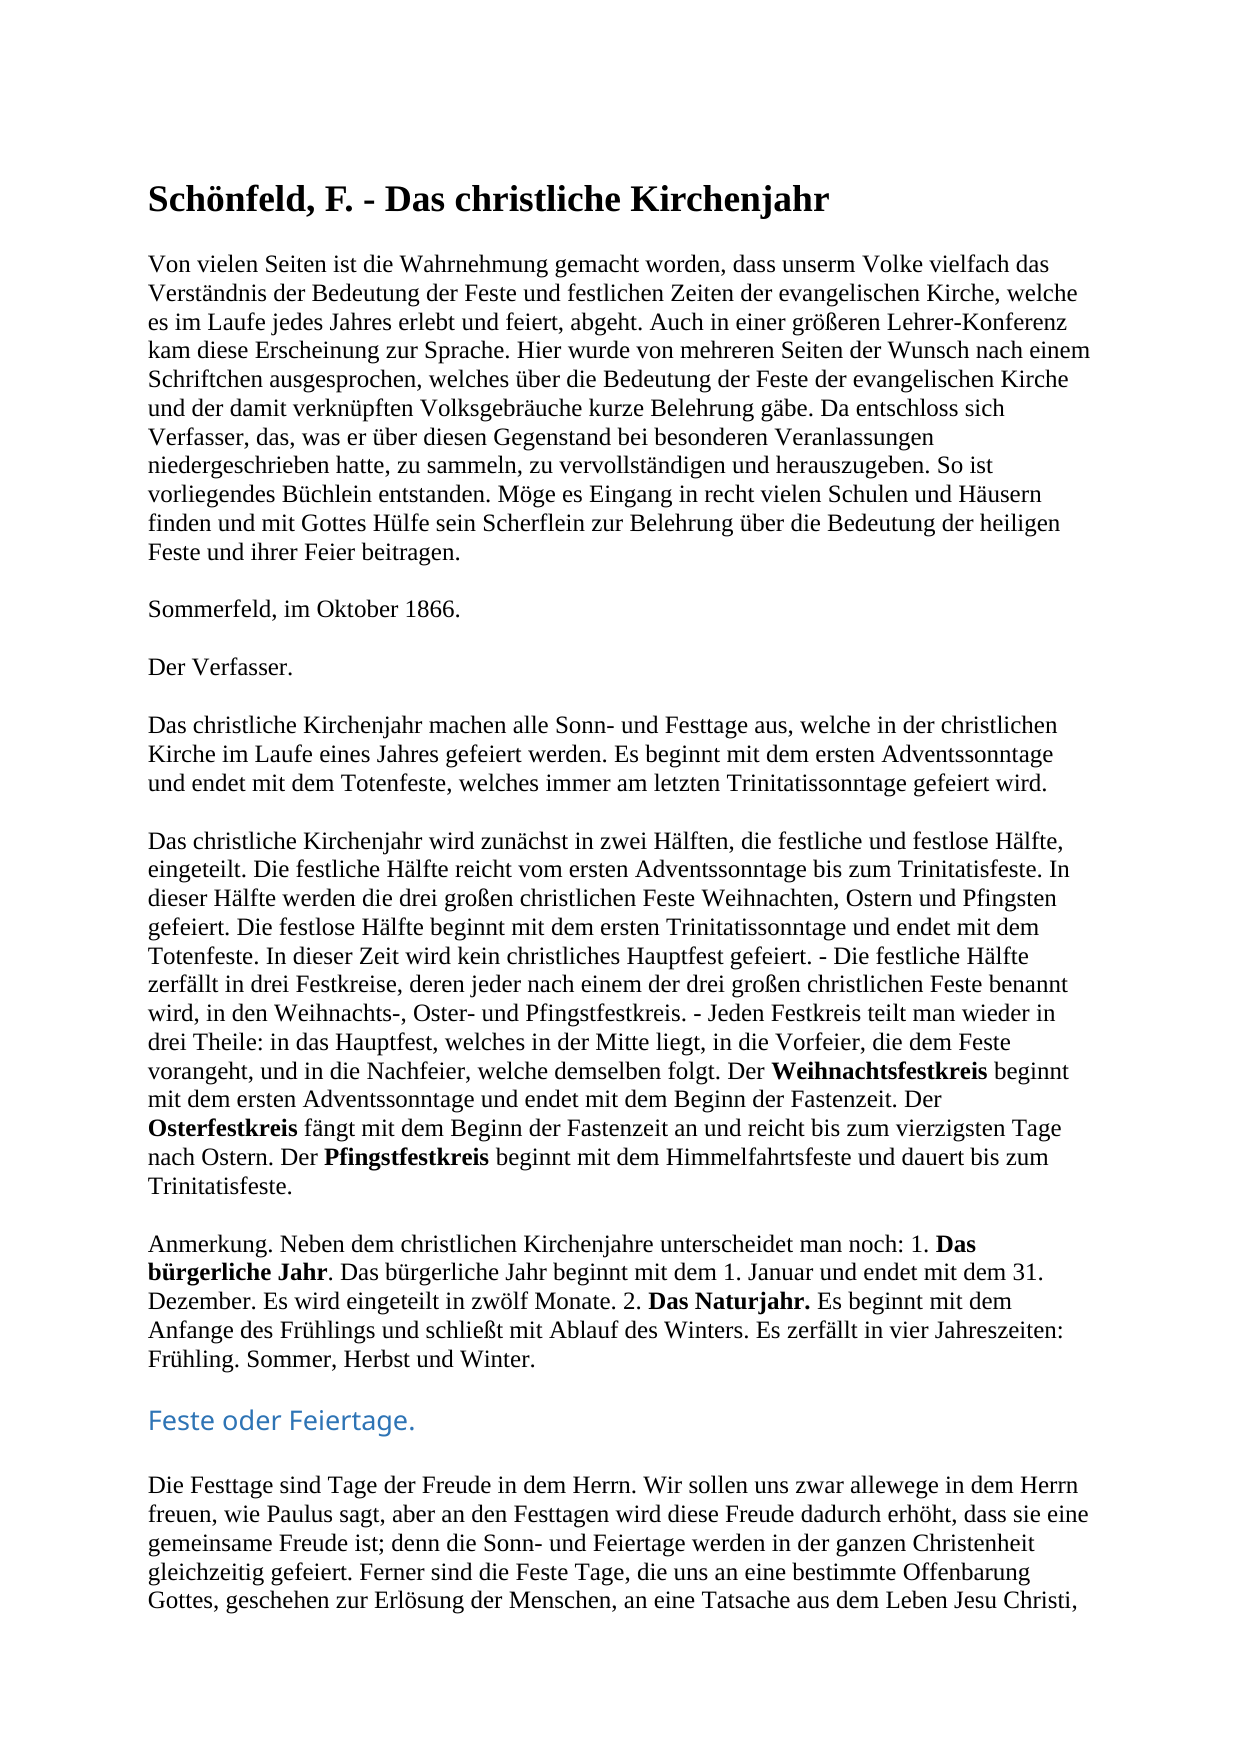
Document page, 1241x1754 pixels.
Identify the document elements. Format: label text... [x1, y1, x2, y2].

text Anmerkung. Neben dem christlichen Kirchenjahre unterscheidet man noch: 1. Das bürgerliche Jahr. Das bürgerliche Jahr beginnt mit dem 1. Januar und endet mit dem 31. Dezember. Es wird eingeteilt in zwölf Monate. 2. Das Naturjahr. Es beginnt mit dem Anfange des Frühlings und schließt mit Ablauf des Winters. Es zerfällt in vier Jahreszeiten: Frühling. Sommer, Herbst und Winter. [148, 1229, 1093, 1372]
text Das christliche Kirchenjahr wird zunächst in zwei Hälften, die festliche und festlose Hälfte, eingeteilt. Die festliche Hälfte reicht vom ersten Adventssonntage bis zum Trinitatisfeste. In dieser Hälfte werden die drei großen christlichen Feste Weihnachten, Ostern und Pfingsten gefeiert. Die festlose Hälfte beginnt mit dem ersten Trinitatissonntage und endet mit dem Totenfeste. In dieser Zeit wird kein christliches Hauptfest gefeiert. - Die festliche Hälfte zerfällt in drei Festkreise, deren jeder nach einem der drei großen christlichen Feste benannt wird, in den Weihnachts-, Oster- und Pfingstfestkreis. - Jeden Festkreis teilt man wieder in drei Theile: in das Hauptfest, welches in der Mitte liegt, in die Vorfeier, die dem Feste vorangeht, und in die Nachfeier, welche demselben folgt. Der Weihnachtsfestkreis beginnt mit dem ersten Adventssonntage und endet mit dem Beginn der Fastenzeit. Der Osterfestkreis fängt mit dem Beginn der Fastenzeit an und reicht bis zum vierzigsten Tage nach Ostern. Der Pfingstfestkreis beginnt mit dem Himmelfahrtsfeste und dauert bis zum Trinitatisfeste. [148, 826, 1093, 1199]
text Der Verfasser. [148, 652, 1093, 681]
text Von vielen Seiten ist die Wahrnehmung gemacht worden, dass unserm Volke vielfach das Verständnis der Bedeutung der Feste und festlichen Zeiten der evangelischen Kirche, welche es im Laufe jedes Jahres erlebt und feiert, abgeht. Auch in einer größeren Lehrer-Konferenz kam diese Erscheinung zur Sprache. Hier wurde von mehreren Seiten der Wunsch nach einem Schriftchen ausgesprochen, welches über die Bedeutung der Feste der evangelischen Kirche und der damit verknüpften Volksgebräuche kurze Belehrung gäbe. Da entschloss sich Verfasser, das, was er über diesen Gegenstand bei besonderen Veranlassungen niedergeschrieben hatte, zu sammeln, zu vervollständigen und herauszugeben. So ist vorliegendes Büchlein entstanden. Möge es Eingang in recht vielen Schulen und Häusern finden und mit Gottes Hülfe sein Scherflein zur Belehrung über die Bedeutung der heiligen Feste und ihrer Feier beitragen. [148, 249, 1093, 565]
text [148, 1471, 1093, 1614]
text Das christliche Kirchenjahr machen alle Sonn- und Festtage aus, welche in der christlichen Kirche im Laufe eines Jahres gefeiert werden. Es beginnt mit dem ersten Adventssonntage und endet mit dem Totenfeste, welches immer am letzten Trinitatissonntage gefeiert wird. [148, 710, 1093, 797]
text Sommerfeld, im Oktober 1866. [148, 594, 1093, 623]
subtitle Schönfeld, F. - Das christliche Kirchenjahr [148, 177, 1093, 220]
subtitle Feste oder Feiertage. [148, 1402, 1093, 1438]
